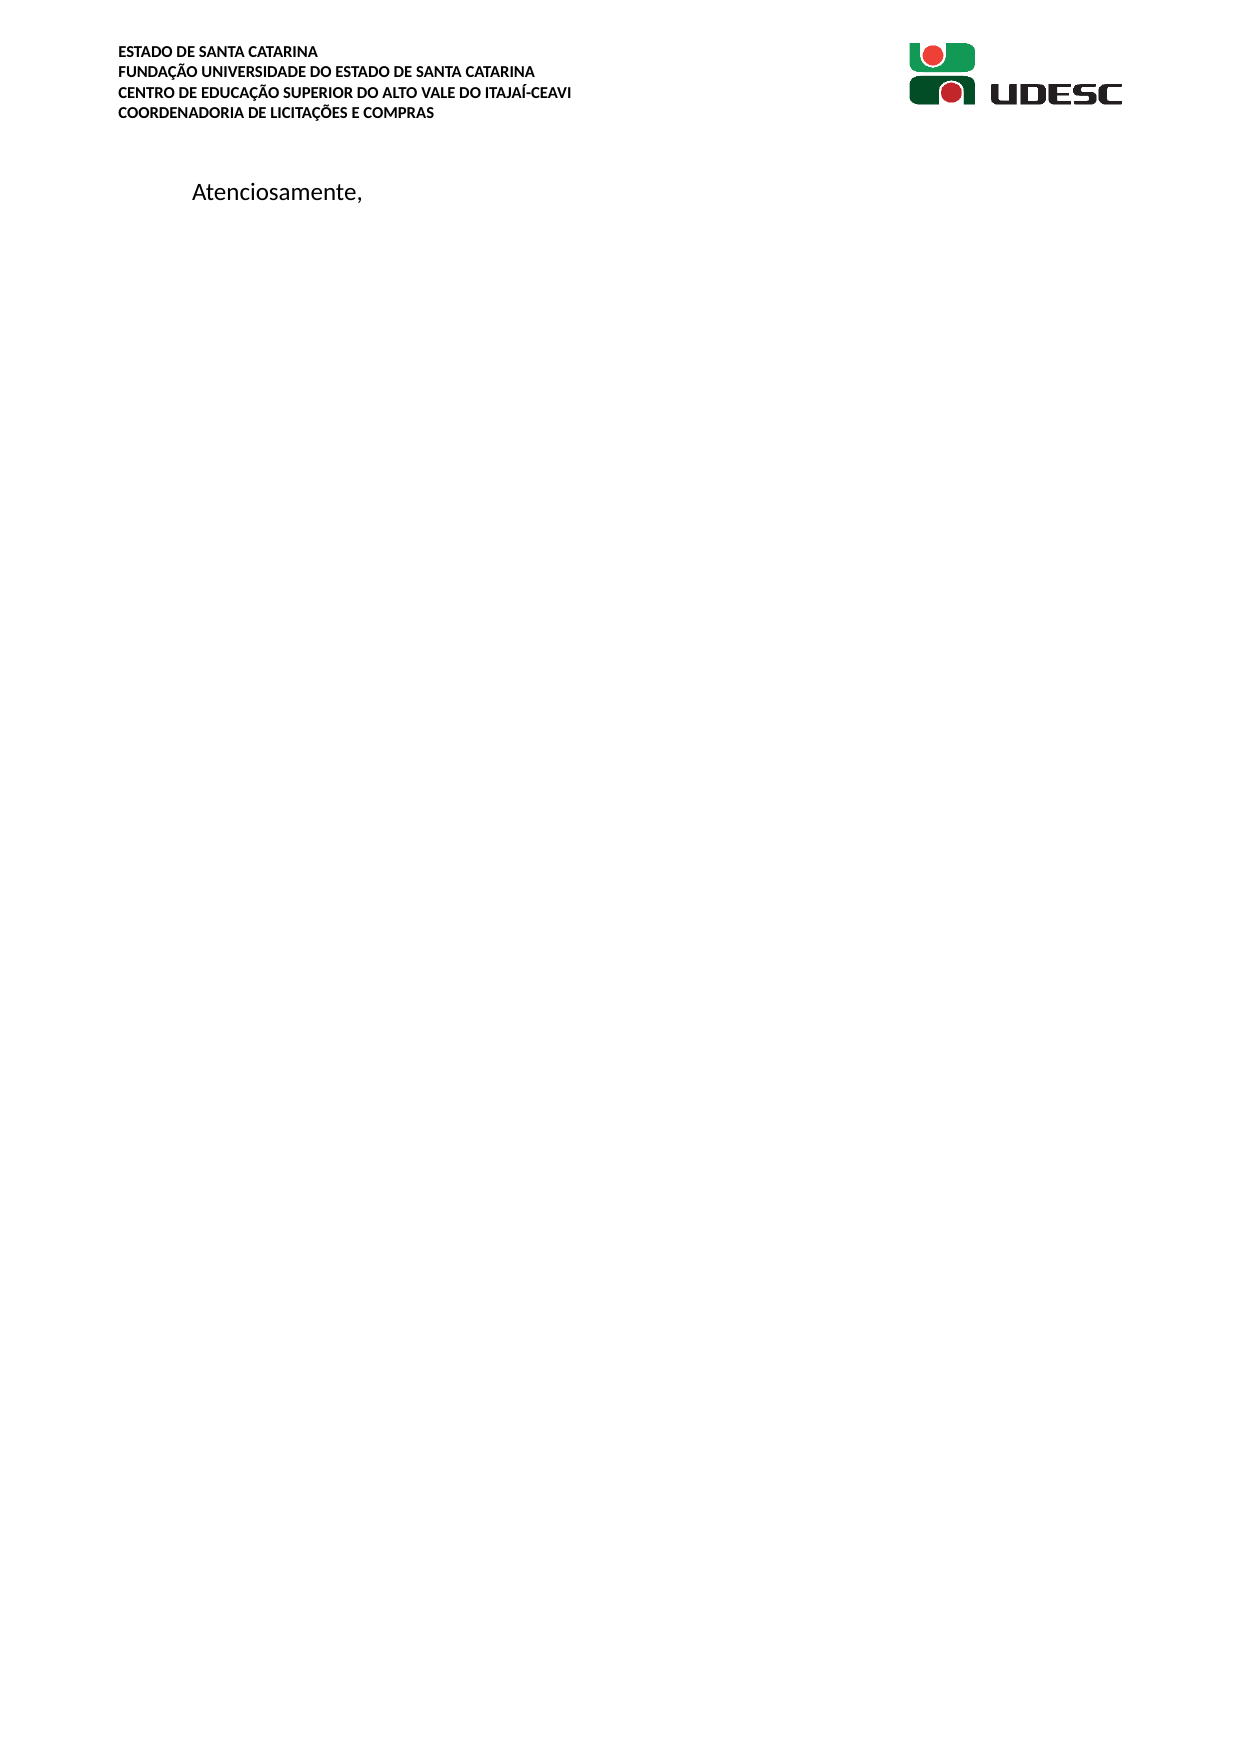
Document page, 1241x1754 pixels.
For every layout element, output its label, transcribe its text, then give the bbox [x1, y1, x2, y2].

text Atenciosamente, [118, 176, 1122, 207]
picture [909, 43, 1123, 105]
